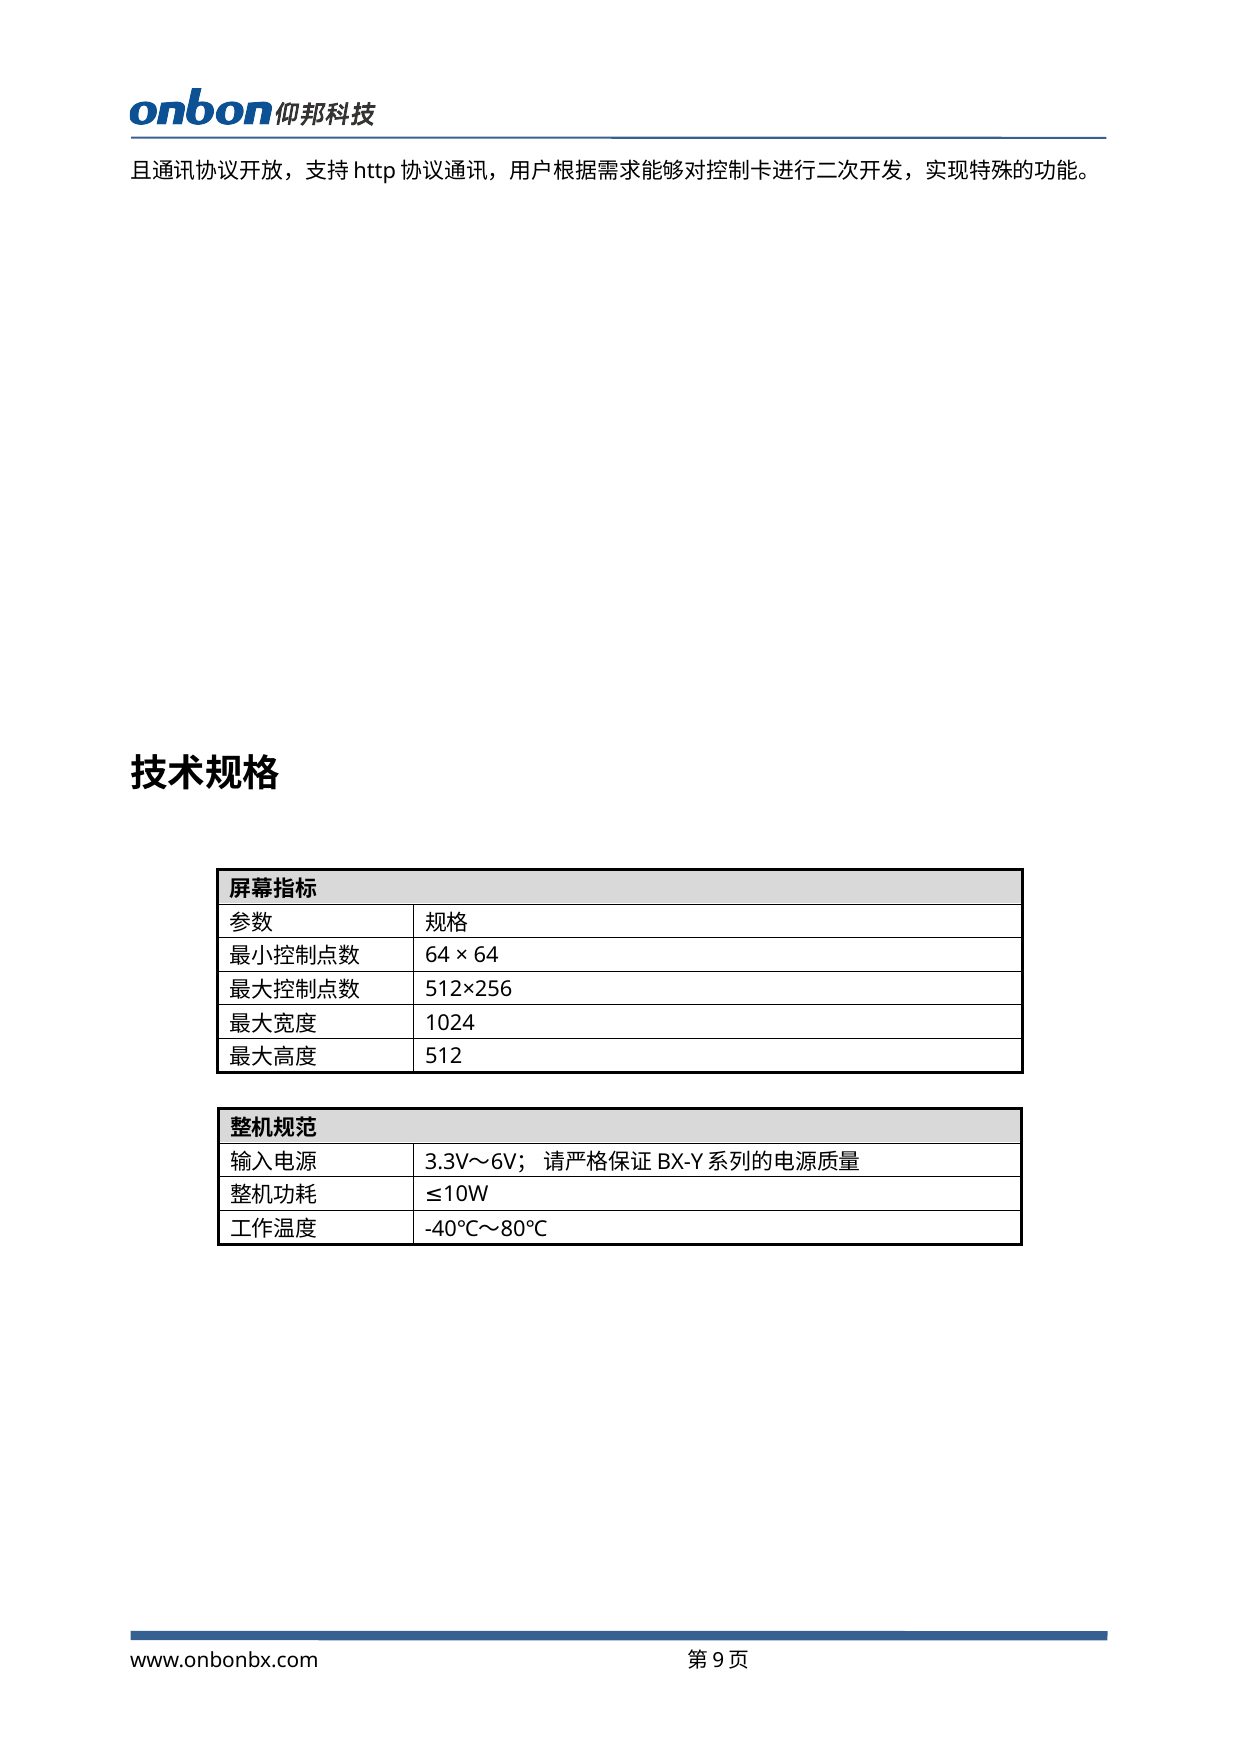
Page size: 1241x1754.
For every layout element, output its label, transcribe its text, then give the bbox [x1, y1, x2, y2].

table_cell 64 × 64 [414, 938, 1021, 971]
table_cell 最大宽度 [219, 1005, 413, 1038]
table_cell 规格 [414, 905, 1021, 937]
table_cell 1024 [414, 1005, 1021, 1038]
table_cell 最小控制点数 [219, 938, 413, 971]
table_cell 工作温度 [220, 1211, 413, 1243]
table_cell 输入电源 [220, 1144, 413, 1176]
table_cell 最大高度 [219, 1039, 413, 1071]
picture [129, 88, 376, 126]
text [130, 153, 1110, 185]
text 技术规格 [130, 738, 1110, 803]
table_cell 512×256 [414, 972, 1021, 1004]
table_cell ≤10W [414, 1177, 1020, 1209]
table_cell 3.3V～6V； 请严格保证BX-Y系列的电源质量 [414, 1144, 1020, 1176]
table_cell 最大控制点数 [219, 972, 413, 1004]
table_header 整机规范 [220, 1110, 1020, 1142]
table_header 屏幕指标 [219, 871, 1021, 903]
table_cell 512 [414, 1039, 1021, 1071]
table_cell -40℃～80℃ [414, 1211, 1020, 1243]
table_cell 整机功耗 [220, 1177, 413, 1209]
table_cell 参数 [219, 905, 413, 937]
